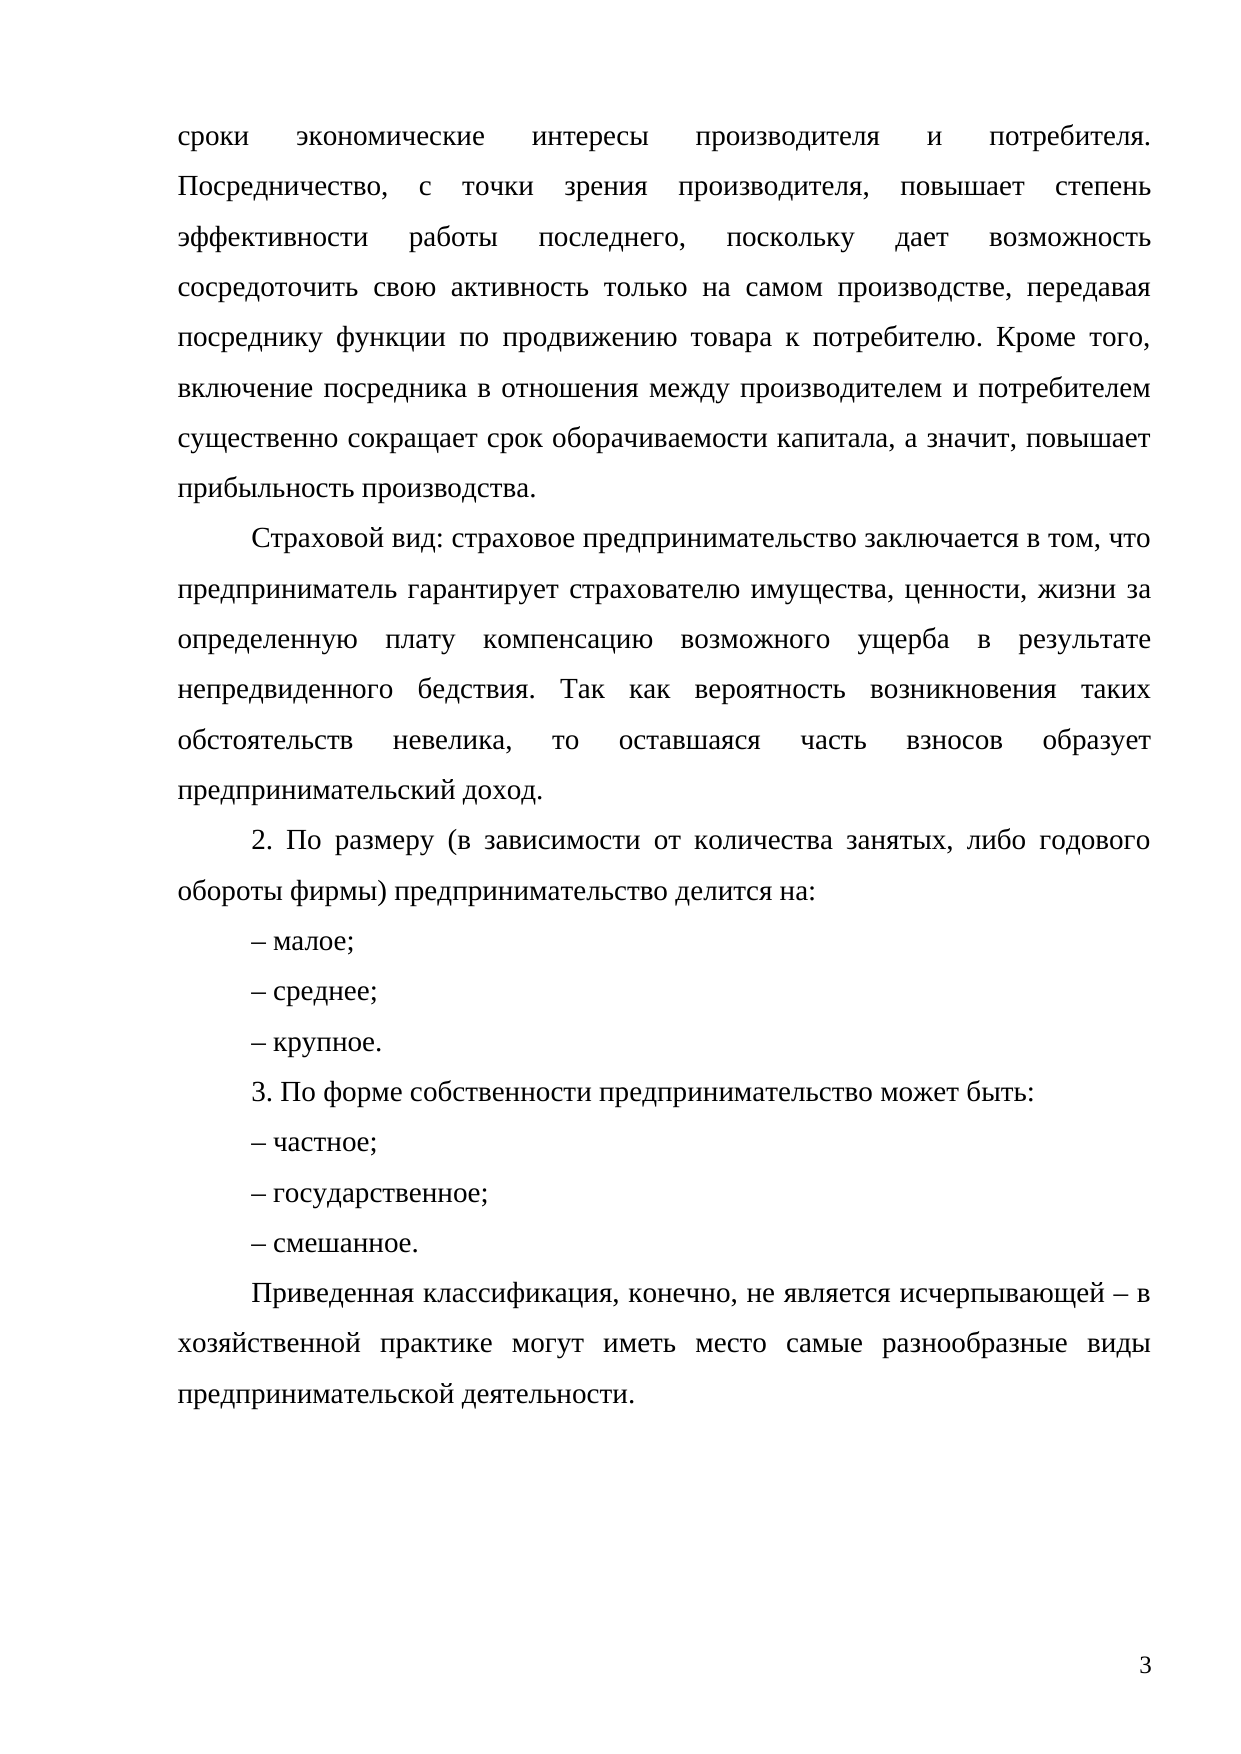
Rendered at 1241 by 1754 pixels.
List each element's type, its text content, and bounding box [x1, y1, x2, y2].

text 2. По размеру (в зависимости от количества занятых, либо годового обороты фирмы) предпринимательство делится на: [177, 822, 1152, 906]
text 3. По форме собственности предпринимательство может быть: [177, 1074, 1152, 1108]
text – среднее; [177, 973, 1152, 1007]
text Страховой вид: страховое предпринимательство заключается в том, что предприниматель гарантирует страхователю имущества, ценности, жизни за определенную плату компенсацию возможного ущерба в результате непредвиденного бедствия. Так как вероятность возникновения таких обстоятельств невелика, то оставшаяся часть взносов образует предпринимательский доход. [177, 521, 1152, 806]
text – малое; [177, 923, 1152, 957]
text – частное; [177, 1124, 1152, 1158]
text – крупное. [177, 1024, 1152, 1057]
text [177, 118, 1152, 504]
text – государственное; [177, 1175, 1152, 1208]
text – смешанное. [177, 1225, 1152, 1258]
text Приведенная классификация, конечно, не является исчерпывающей – в хозяйственной практике могут иметь место самые разнообразные виды предпринимательской деятельности. [177, 1275, 1152, 1409]
